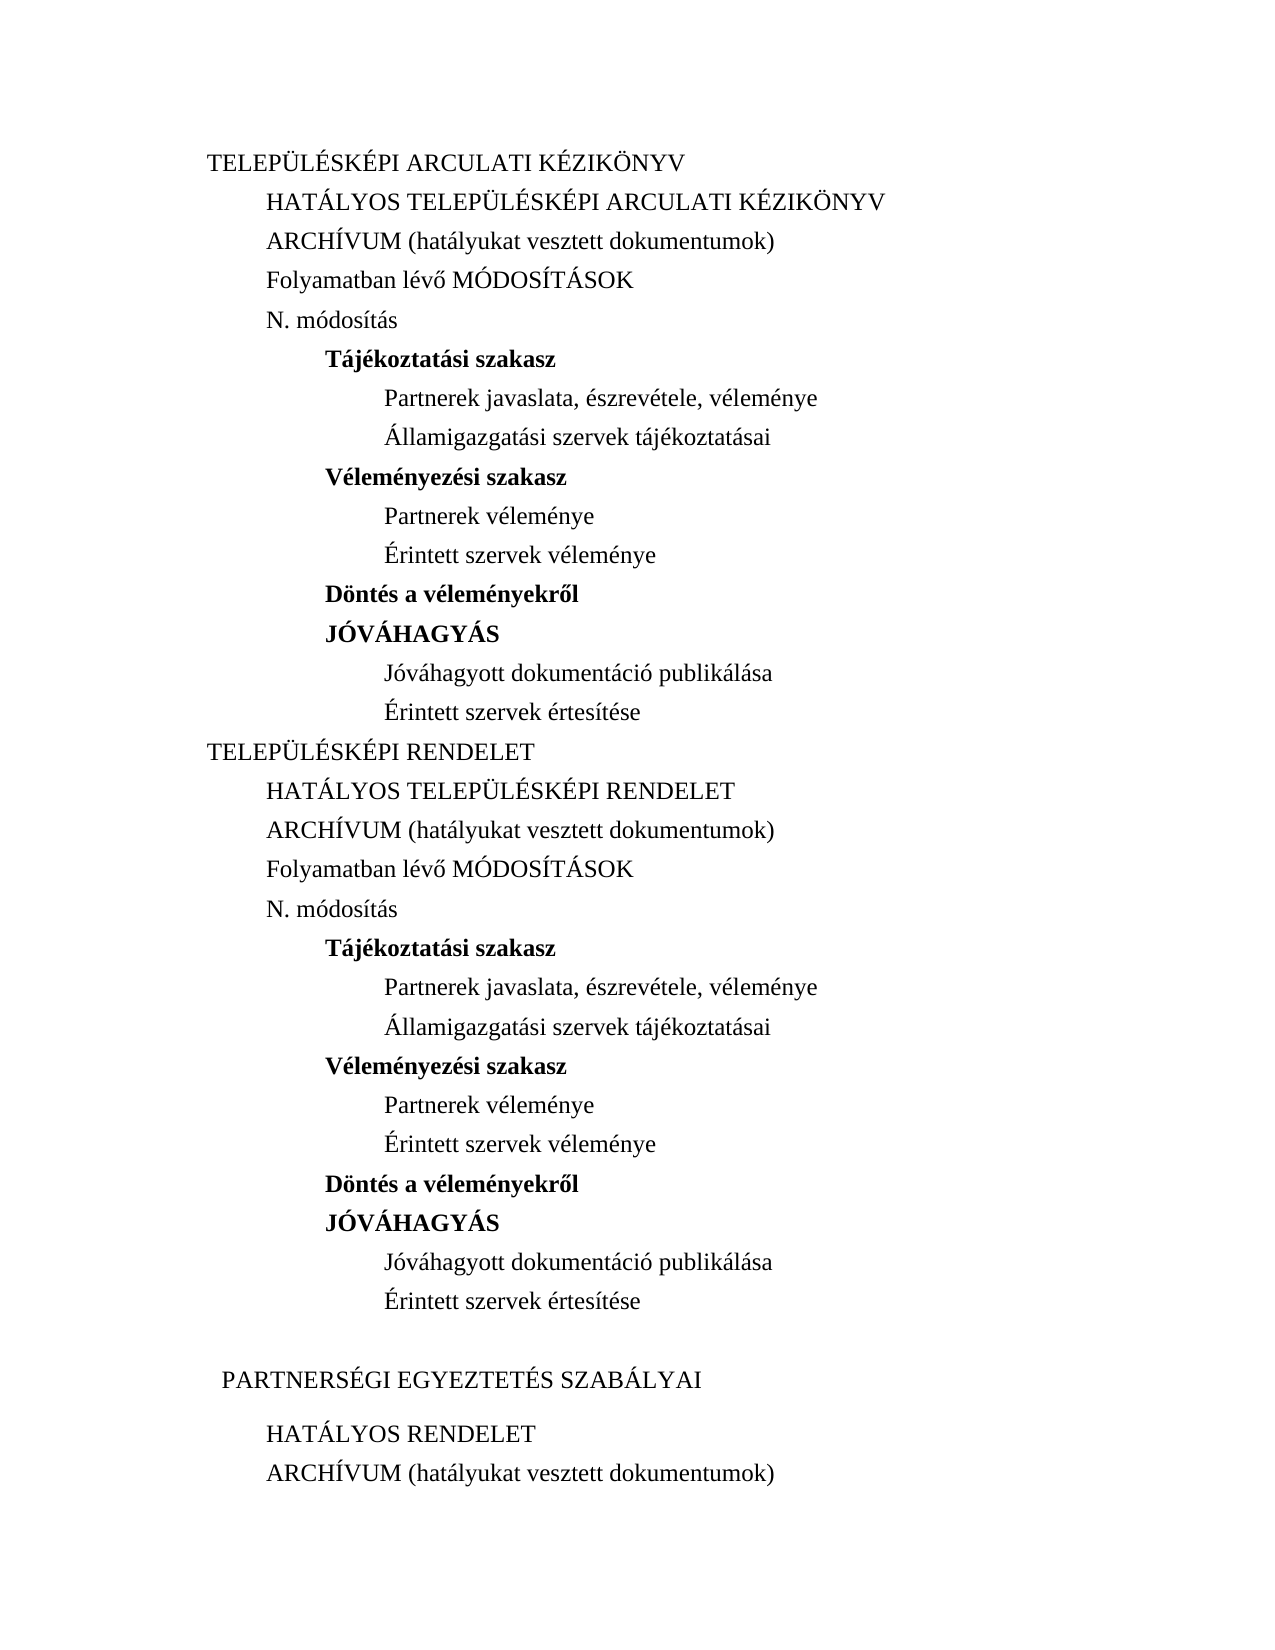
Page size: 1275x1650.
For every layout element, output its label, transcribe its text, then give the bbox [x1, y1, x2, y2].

text Érintett szervek értesítése [153, 697, 1127, 726]
text Érintett szervek értesítése [153, 1286, 1127, 1315]
text Jóváhagyott dokumentáció publikálása [153, 1247, 1127, 1276]
text TELEPÜLÉSKÉPI RENDELET [153, 737, 1127, 765]
text Döntés a véleményekről [153, 1169, 1127, 1197]
text N. módosítás [153, 894, 1127, 922]
text JÓVÁHAGYÁS [153, 1208, 1127, 1237]
text Államigazgatási szervek tájékoztatásai [153, 1012, 1127, 1040]
text ARCHÍVUM (hatályukat vesztett dokumentumok) [148, 1458, 1127, 1487]
text HATÁLYOS TELEPÜLÉSKÉPI ARCULATI KÉZIKÖNYV [153, 187, 1127, 216]
text Véleményezési szakasz [153, 462, 1127, 491]
text Partnerek javaslata, észrevétele, véleménye [153, 383, 1127, 412]
text Partnerek javaslata, észrevétele, véleménye [153, 972, 1127, 1001]
text TELEPÜLÉSKÉPI ARCULATI KÉZIKÖNYV [153, 148, 1127, 176]
text HATÁLYOS TELEPÜLÉSKÉPI RENDELET [153, 776, 1127, 805]
text Döntés a véleményekről [153, 579, 1127, 608]
text PARTNERSÉGI EGYEZTETÉS SZABÁLYAI [148, 1365, 1127, 1394]
text Partnerek véleménye [153, 501, 1127, 530]
text Partnerek véleménye [153, 1090, 1127, 1119]
text ARCHÍVUM (hatályukat vesztett dokumentumok) [148, 226, 1127, 255]
text Jóváhagyott dokumentáció publikálása [153, 658, 1127, 687]
text Folyamatban lévő MÓDOSÍTÁSOK [148, 265, 1127, 294]
text HATÁLYOS RENDELET [153, 1419, 1127, 1448]
text JÓVÁHAGYÁS [153, 619, 1127, 648]
text Véleményezési szakasz [153, 1051, 1127, 1079]
text Folyamatban lévő MÓDOSÍTÁSOK [148, 854, 1127, 883]
text ARCHÍVUM (hatályukat vesztett dokumentumok) [148, 815, 1127, 844]
text Államigazgatási szervek tájékoztatásai [153, 422, 1127, 451]
text Tájékoztatási szakasz [153, 344, 1127, 373]
text N. módosítás [153, 305, 1127, 333]
text Érintett szervek véleménye [153, 1129, 1127, 1158]
text Érintett szervek véleménye [153, 540, 1127, 569]
text Tájékoztatási szakasz [153, 933, 1127, 962]
